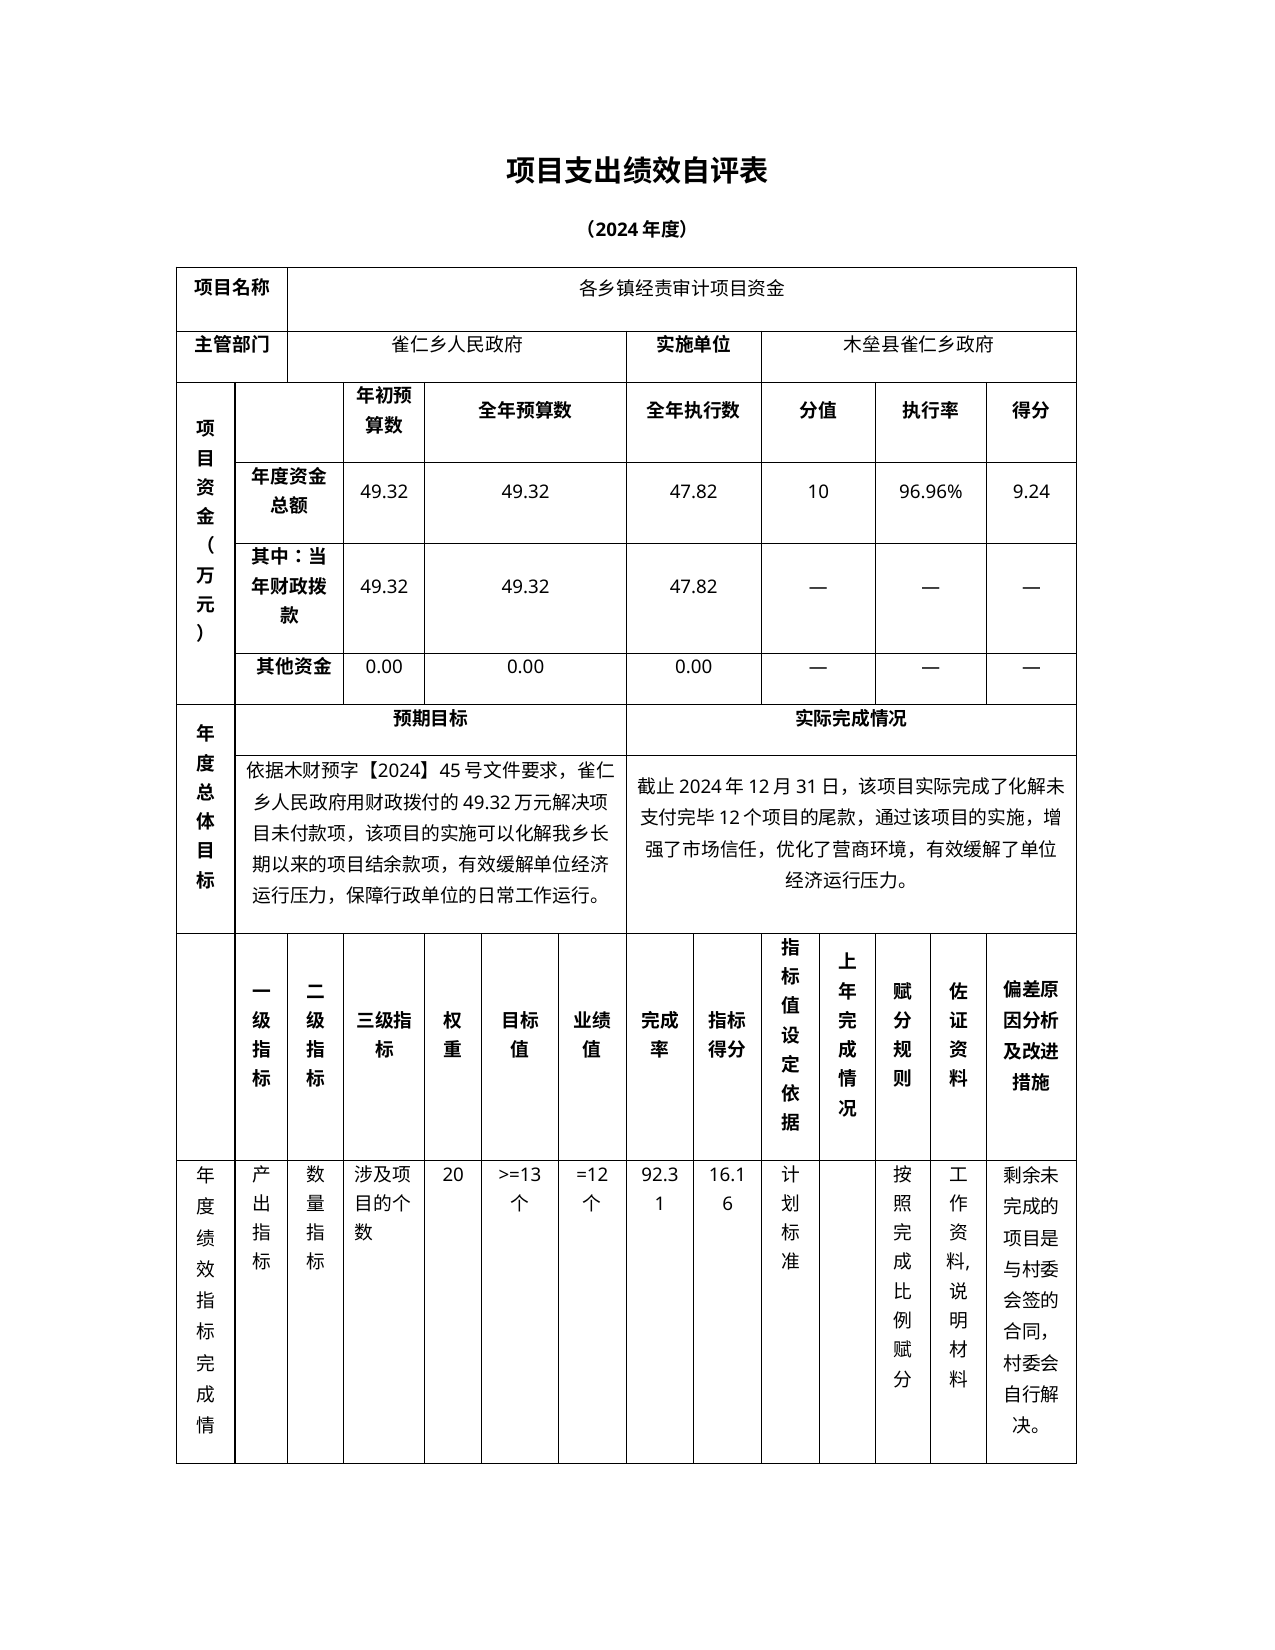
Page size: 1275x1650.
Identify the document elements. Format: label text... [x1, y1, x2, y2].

table_cell 雀仁乡人民政府 [288, 332, 626, 382]
table_cell 全年预算数 [425, 383, 626, 462]
table_cell 指标值设定依据 [762, 934, 819, 1160]
table_cell 预期目标 [236, 705, 626, 755]
table_cell 0.00 [425, 654, 626, 704]
table_cell 偏差原因分析及改进措施 [987, 934, 1076, 1160]
table_cell 工作资料,说明材料 [931, 1161, 986, 1463]
table_cell 涉及项目的个数 [344, 1161, 424, 1463]
table_cell 按照完成比例赋分 [876, 1161, 930, 1463]
table_cell =12个 [559, 1161, 626, 1463]
table_cell — [876, 544, 986, 653]
table_cell 49.32 [344, 544, 424, 653]
table_cell 其中：当年财政拨款 [236, 544, 343, 653]
table_cell 9.24 [987, 463, 1076, 543]
table_cell 全年执行数 [627, 383, 761, 462]
table_cell 产出指标 [236, 1161, 287, 1463]
text （2024年度） [187, 216, 1087, 242]
table_cell 10 [762, 463, 875, 543]
table_cell 主管部门 [177, 332, 287, 382]
table_cell 执行率 [876, 383, 986, 462]
table_cell 完成率 [627, 934, 693, 1160]
table_cell 上年完成情况 [820, 934, 875, 1160]
table_cell 49.32 [425, 544, 626, 653]
table_cell 业绩值 [559, 934, 626, 1160]
table_cell 权重 [425, 934, 481, 1160]
table_cell — [762, 544, 875, 653]
table_cell 16.16 [694, 1161, 761, 1463]
table_cell 年初预算数 [344, 383, 424, 462]
table_cell 96.96% [876, 463, 986, 543]
table_cell 实际完成情况 [627, 705, 1076, 755]
text 项目支出绩效自评表 [187, 150, 1087, 190]
table_cell 47.82 [627, 544, 761, 653]
table_cell 项目资金 （万元） [177, 383, 234, 704]
table_cell >=13个 [482, 1161, 558, 1463]
table_cell 得分 [987, 383, 1076, 462]
table_cell — [987, 544, 1076, 653]
table_cell [820, 1161, 875, 1463]
table_cell 数量指标 [288, 1161, 343, 1463]
table_cell 0.00 [344, 654, 424, 704]
table_cell 赋分规则 [876, 934, 930, 1160]
table_cell 三级指标 [344, 934, 424, 1160]
table_cell 截止2024年12月31日，该项目实际完成了化解未支付完毕12个项目的尾款，通过该项目的实施，增强了市场信任，优化了营商环境，有效缓解了单位经济运行压力。 [627, 756, 1076, 933]
table_cell — [876, 654, 986, 704]
table_cell 年度绩效指标完成情况 [177, 1161, 234, 1463]
table_cell — [762, 654, 875, 704]
table_header 项目名称 [177, 268, 287, 331]
table_cell 指标得分 [694, 934, 761, 1160]
table_cell 目标值 [482, 934, 558, 1160]
table_cell [236, 383, 343, 462]
table_cell 其他资金 [236, 654, 343, 704]
table_cell 年度总体目标 [177, 705, 234, 933]
table_cell 分值 [762, 383, 875, 462]
table_cell [177, 934, 234, 1160]
table_cell 二级指标 [288, 934, 343, 1160]
table_header 各乡镇经责审计项目资金 [288, 268, 1076, 331]
table_cell 木垒县雀仁乡政府 [762, 332, 1076, 382]
table_cell 一级指标 [236, 934, 287, 1160]
table_cell 实施单位 [627, 332, 761, 382]
table_cell — [987, 654, 1076, 704]
table_cell 佐证资料 [931, 934, 986, 1160]
table_cell 0.00 [627, 654, 761, 704]
table_cell 年度资金总额 [236, 463, 343, 543]
table_cell 92.31 [627, 1161, 693, 1463]
table_cell 20 [425, 1161, 481, 1463]
table_cell 剩余未完成的项目是与村委会签的合同，村委会自行解决。 [987, 1161, 1076, 1463]
table_cell 49.32 [425, 463, 626, 543]
table_cell 49.32 [344, 463, 424, 543]
table_cell 计划标准 [762, 1161, 819, 1463]
table_cell 47.82 [627, 463, 761, 543]
table_cell 依据木财预字【2024】45号文件要求，雀仁乡人民政府用财政拨付的49.32万元解决项目未付款项，该项目的实施可以化解我乡长期以来的项目结余款项，有效缓解单位经济运行压力，保障行政单位的日常工作运行。 [236, 756, 626, 933]
